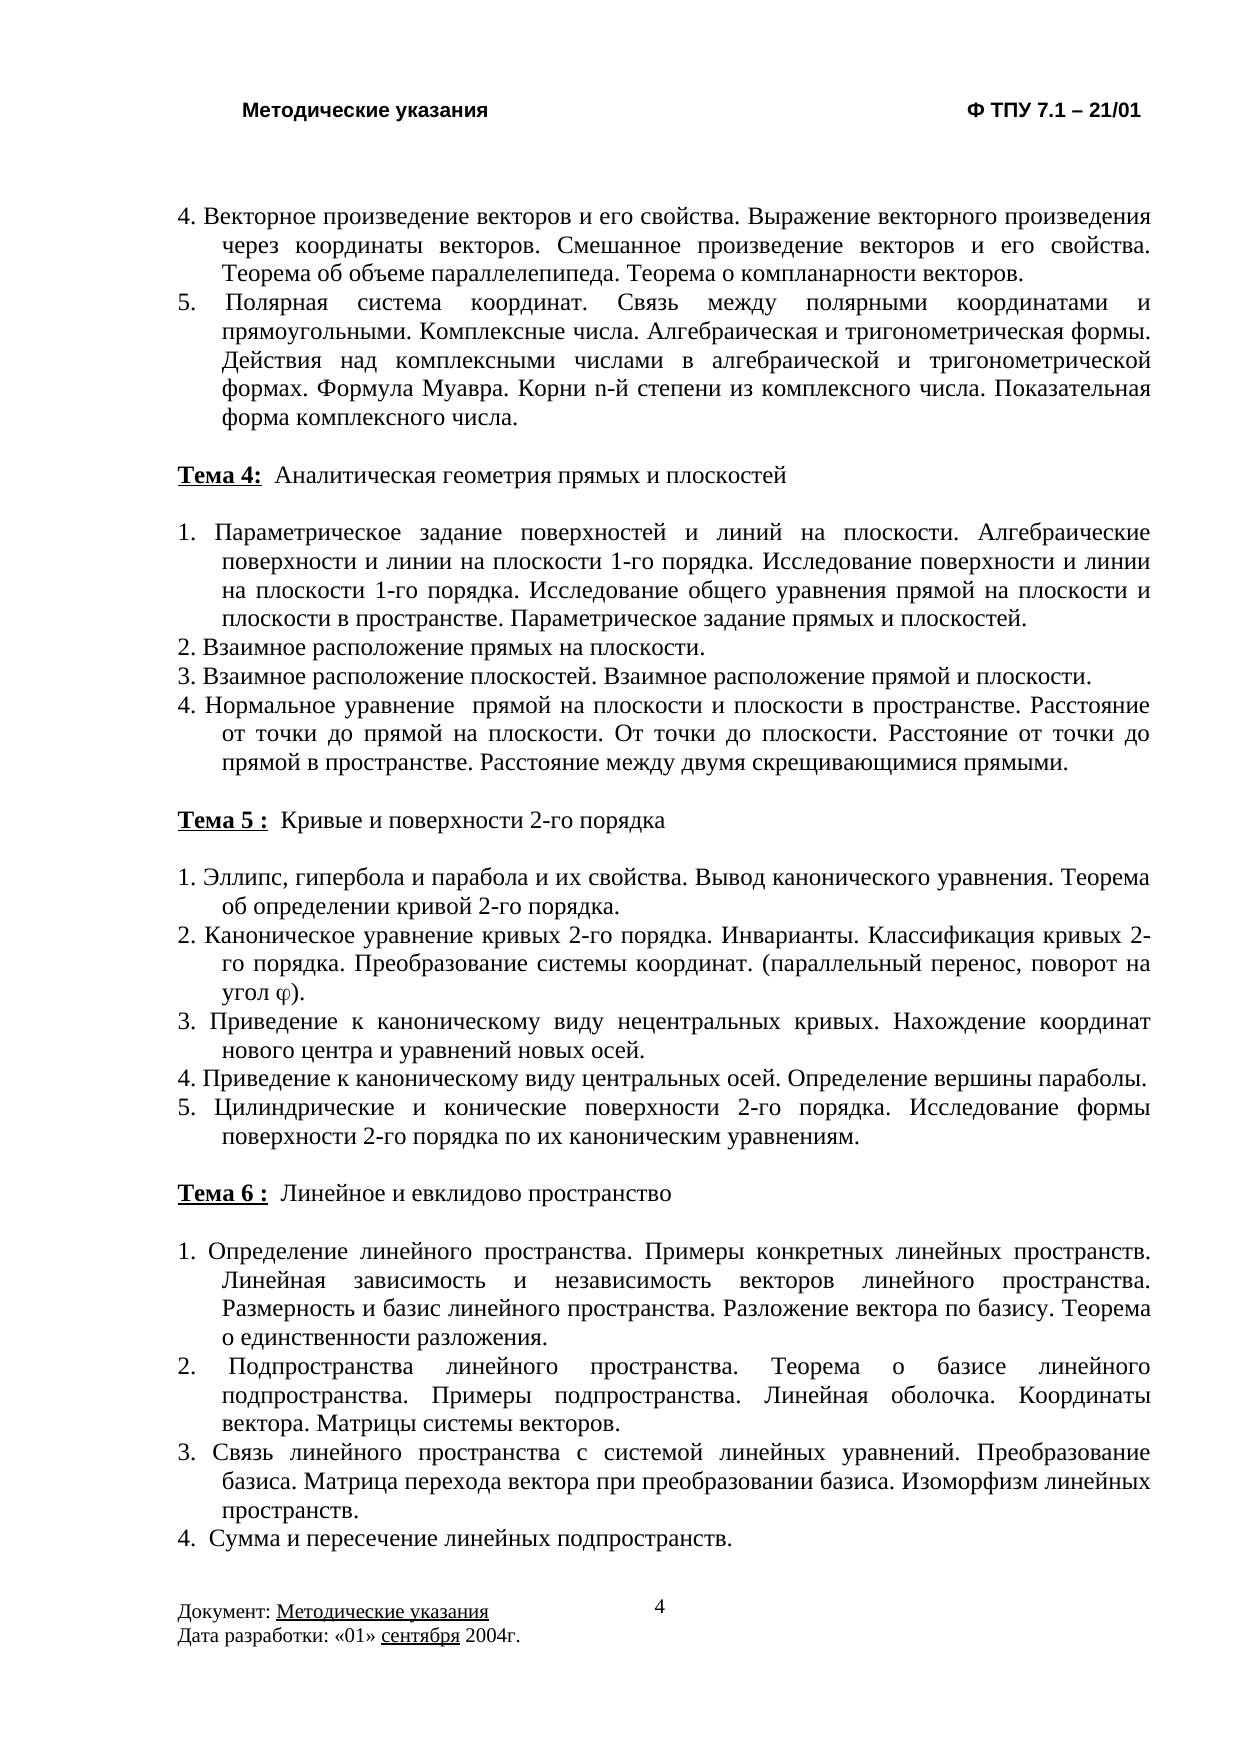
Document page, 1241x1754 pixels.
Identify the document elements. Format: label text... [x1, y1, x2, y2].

text 4. Векторное произведение векторов и его свойства. Выражение векторного произведения через координаты векторов. Смешанное произведение векторов и его свойства. Теорема об объеме параллелепипеда. Теорема о компланарности векторов. [177, 201, 1152, 287]
text 1. Эллипс, гипербола и парабола и их свойства. Вывод канонического уравнения. Теорема об определении кривой 2-го порядка. [177, 862, 1152, 920]
text Тема 6 : Линейное и евклидово пространство [177, 1178, 1152, 1207]
text 4. Сумма и пересечение линейных подпространств. [177, 1523, 1152, 1552]
text 3. Связь линейного пространства с системой линейных уравнений. Преобразование базиса. Матрица перехода вектора при преобразовании базиса. Изоморфизм линейных пространств. [177, 1437, 1152, 1523]
text 5. Полярная система координат. Связь между полярными координатами и прямоугольными. Комплексные числа. Алгебраическая и тригонометрическая формы. Действия над комплексными числами в алгебраической и тригонометрической формах. Формула Муавра. Корни n-й степени из комплексного числа. Показательная форма комплексного числа. [177, 287, 1152, 431]
text Тема 5 : Кривые и поверхности 2-го порядка [177, 805, 1152, 833]
text 1. Определение линейного пространства. Примеры конкретных линейных пространств. Линейная зависимость и независимость векторов линейного пространства. Размерность и базис линейного пространства. Разложение вектора по базису. Теорема о единственности разложения. [177, 1236, 1152, 1351]
text Тема 4: Аналитическая геометрия прямых и плоскостей [177, 460, 1152, 488]
text 5. Цилиндрические и конические поверхности 2-го порядка. Исследование формы поверхности 2-го порядка по их каноническим уравнениям. [177, 1092, 1152, 1150]
text 4. Нормальное уравнение прямой на плоскости и плоскости в пространстве. Расстояние от точки до прямой на плоскости. От точки до плоскости. Расстояние от точки до прямой в пространстве. Расстояние между двумя скрещивающимися прямыми. [177, 690, 1152, 776]
text 1. Параметрическое задание поверхностей и линий на плоскости. Алгебраические поверхности и линии на плоскости 1-го порядка. Исследование поверхности и линии на плоскости 1-го порядка. Исследование общего уравнения прямой на плоскости и плоскости в пространстве. Параметрическое задание прямых и плоскостей. [177, 517, 1152, 632]
text 3. Приведение к каноническому виду нецентральных кривых. Нахождение координат нового центра и уравнений новых осей. [177, 1006, 1152, 1063]
text 2. Взаимное расположение прямых на плоскости. [177, 632, 1152, 661]
text 4. Приведение к каноническому виду центральных осей. Определение вершины параболы. [177, 1063, 1152, 1092]
text 2. Подпространства линейного пространства. Теорема о базисе линейного подпространства. Примеры подпространства. Линейная оболочка. Координаты вектора. Матрицы системы векторов. [177, 1351, 1152, 1437]
text 2. Каноническое уравнение кривых 2-го порядка. Инварианты. Классификация кривых 2-го порядка. Преобразование системы координат. (параллельный перенос, поворот на угол ). [177, 920, 1152, 1006]
text 3. Взаимное расположение плоскостей. Взаимное расположение прямой и плоскости. [177, 661, 1152, 690]
